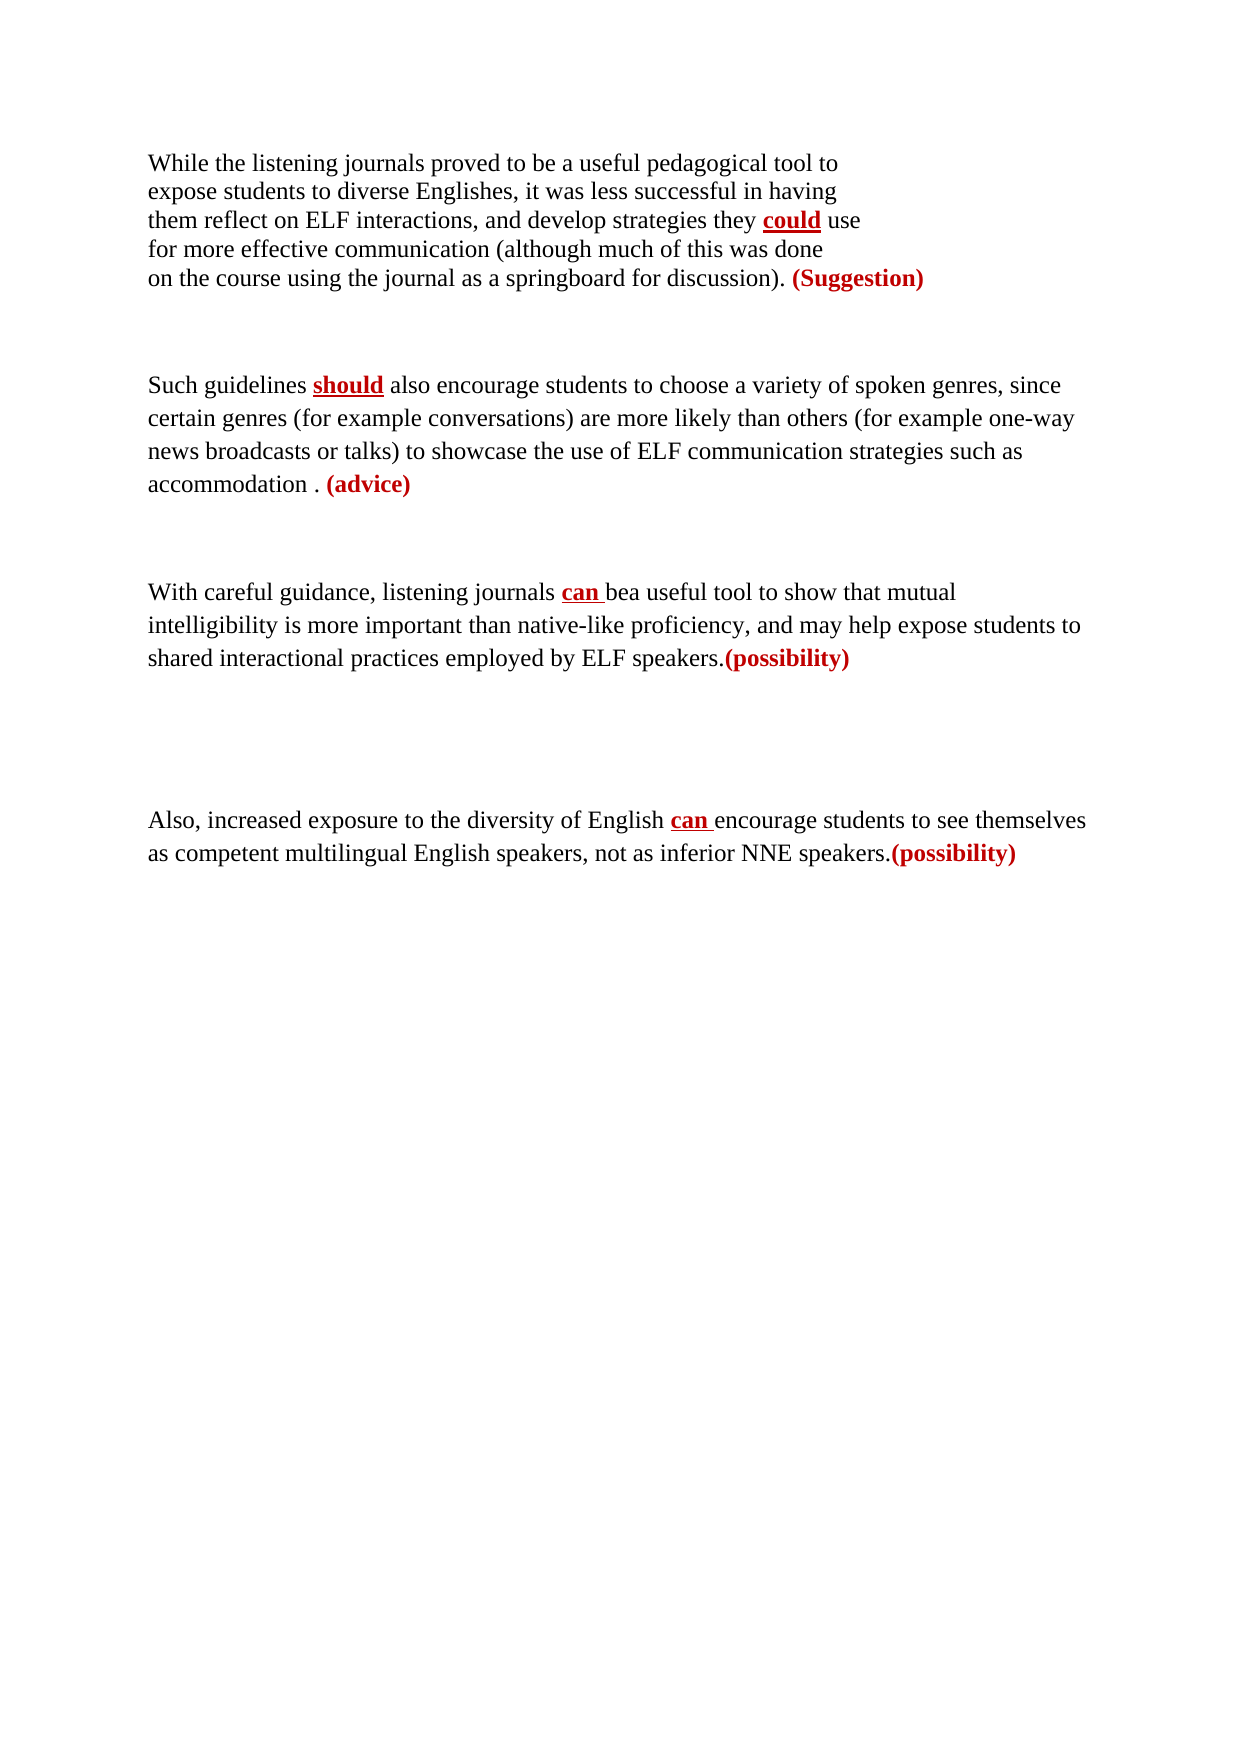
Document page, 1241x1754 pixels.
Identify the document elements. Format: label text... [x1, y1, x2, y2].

text With careful guidance, listening journals can bea useful tool to show that mutual intelligibility is more important than native-like proficiency, and may help expose students to shared interactional practices employed by ELF speakers.(possibility) [148, 577, 1093, 672]
text expose students to diverse Englishes, it was less successful in having [148, 176, 1093, 205]
text them reflect on ELF interactions, and develop strategies they could use [148, 205, 1093, 234]
text on the course using the journal as a springboard for discussion). (Suggestion) [148, 263, 1093, 291]
text While the listening journals proved to be a useful pedagogical tool to [148, 148, 1093, 176]
text Also, increased exposure to the diversity of English can encourage students to see themselves as competent multilingual English speakers, not as inferior NNE speakers.(possibility) [148, 805, 1093, 866]
text for more effective communication (although much of this was done [148, 234, 1093, 263]
text Such guidelines should also encourage students to choose a variety of spoken genres, since certain genres (for example conversations) are more likely than others (for example one-way news broadcasts or talks) to showcase the use of ELF communication strategies such as accommodation . (advice) [148, 370, 1093, 498]
